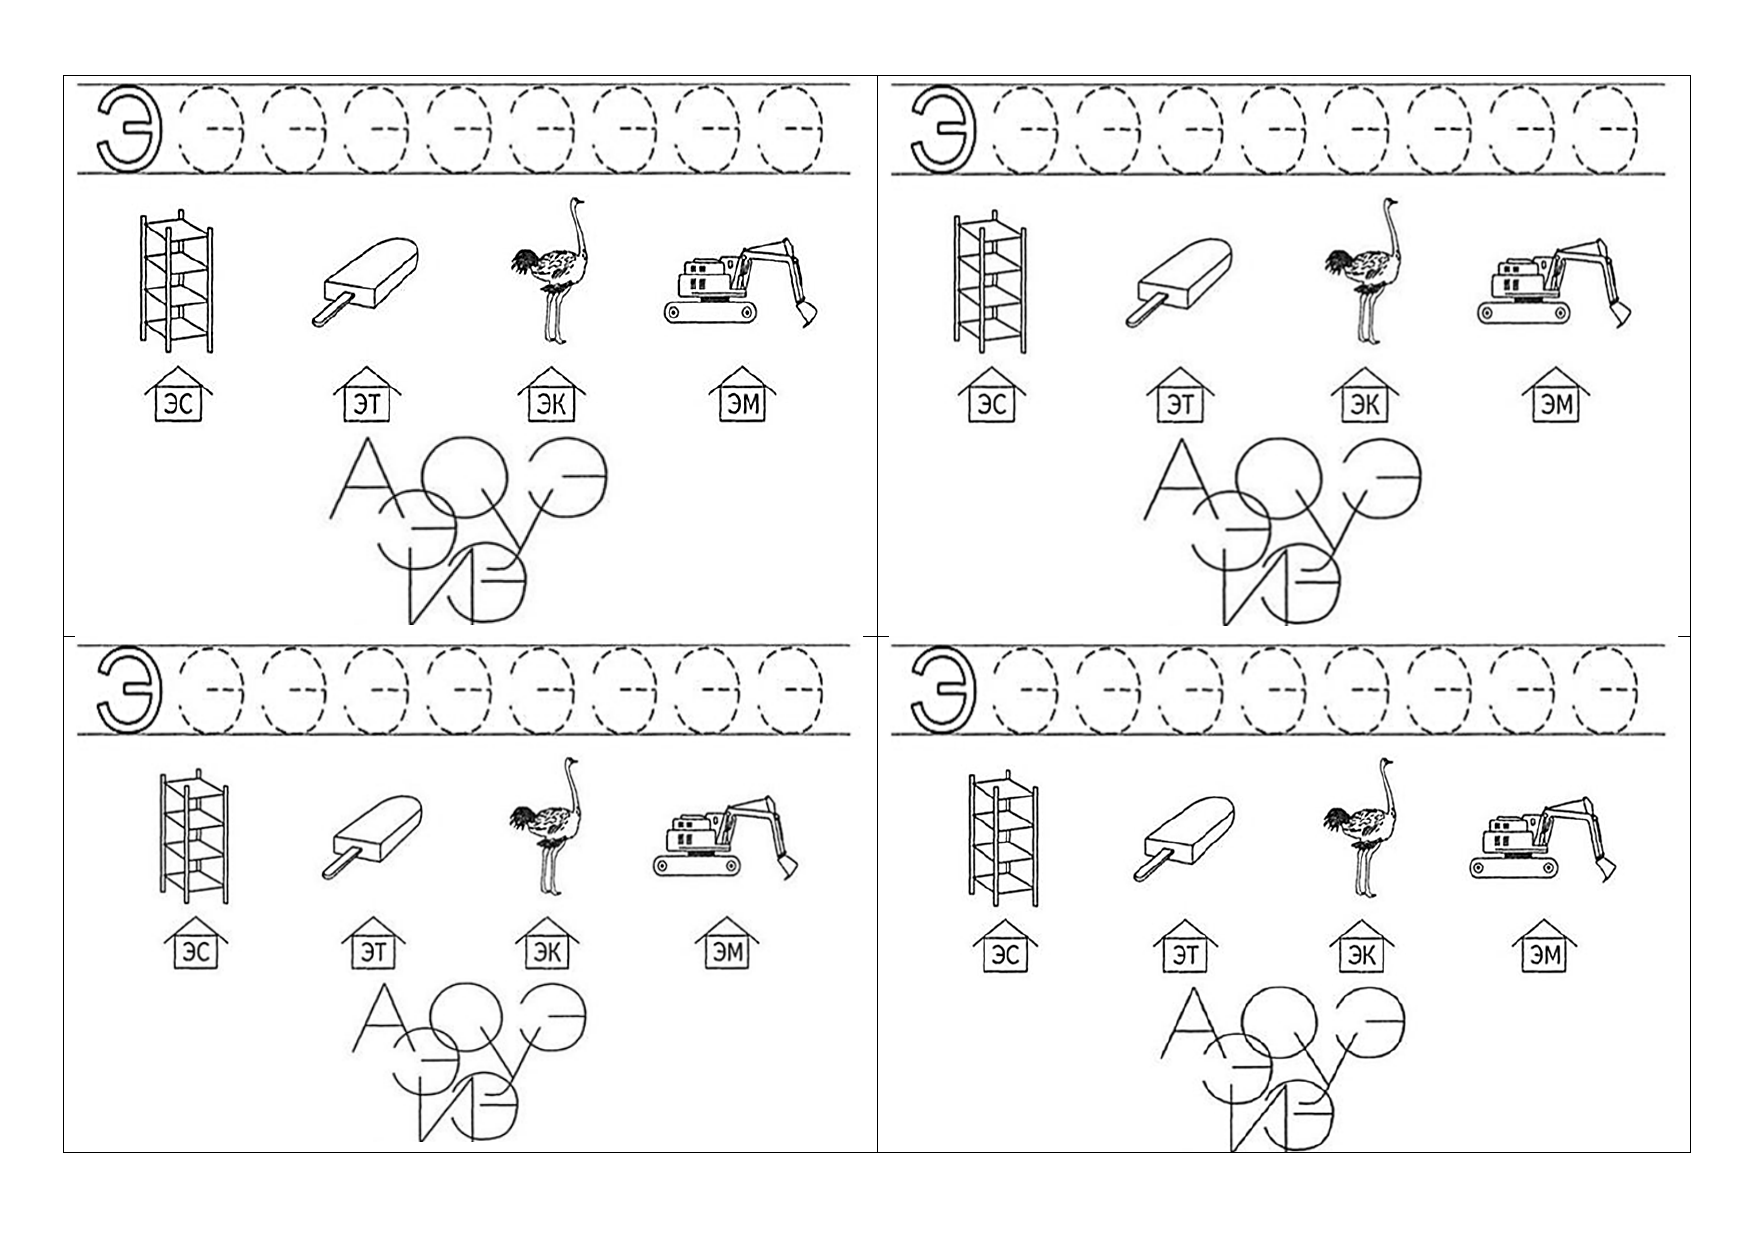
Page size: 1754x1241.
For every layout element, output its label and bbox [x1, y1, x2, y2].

table_header [878, 76, 1690, 636]
picture [75, 76, 863, 625]
table_cell [64, 637, 877, 1152]
table_cell [1421, 637, 1690, 1152]
picture [889, 636, 1679, 1152]
picture [889, 76, 1678, 626]
table_header [64, 76, 877, 636]
table_cell [878, 637, 1146, 1152]
picture [75, 636, 863, 1142]
